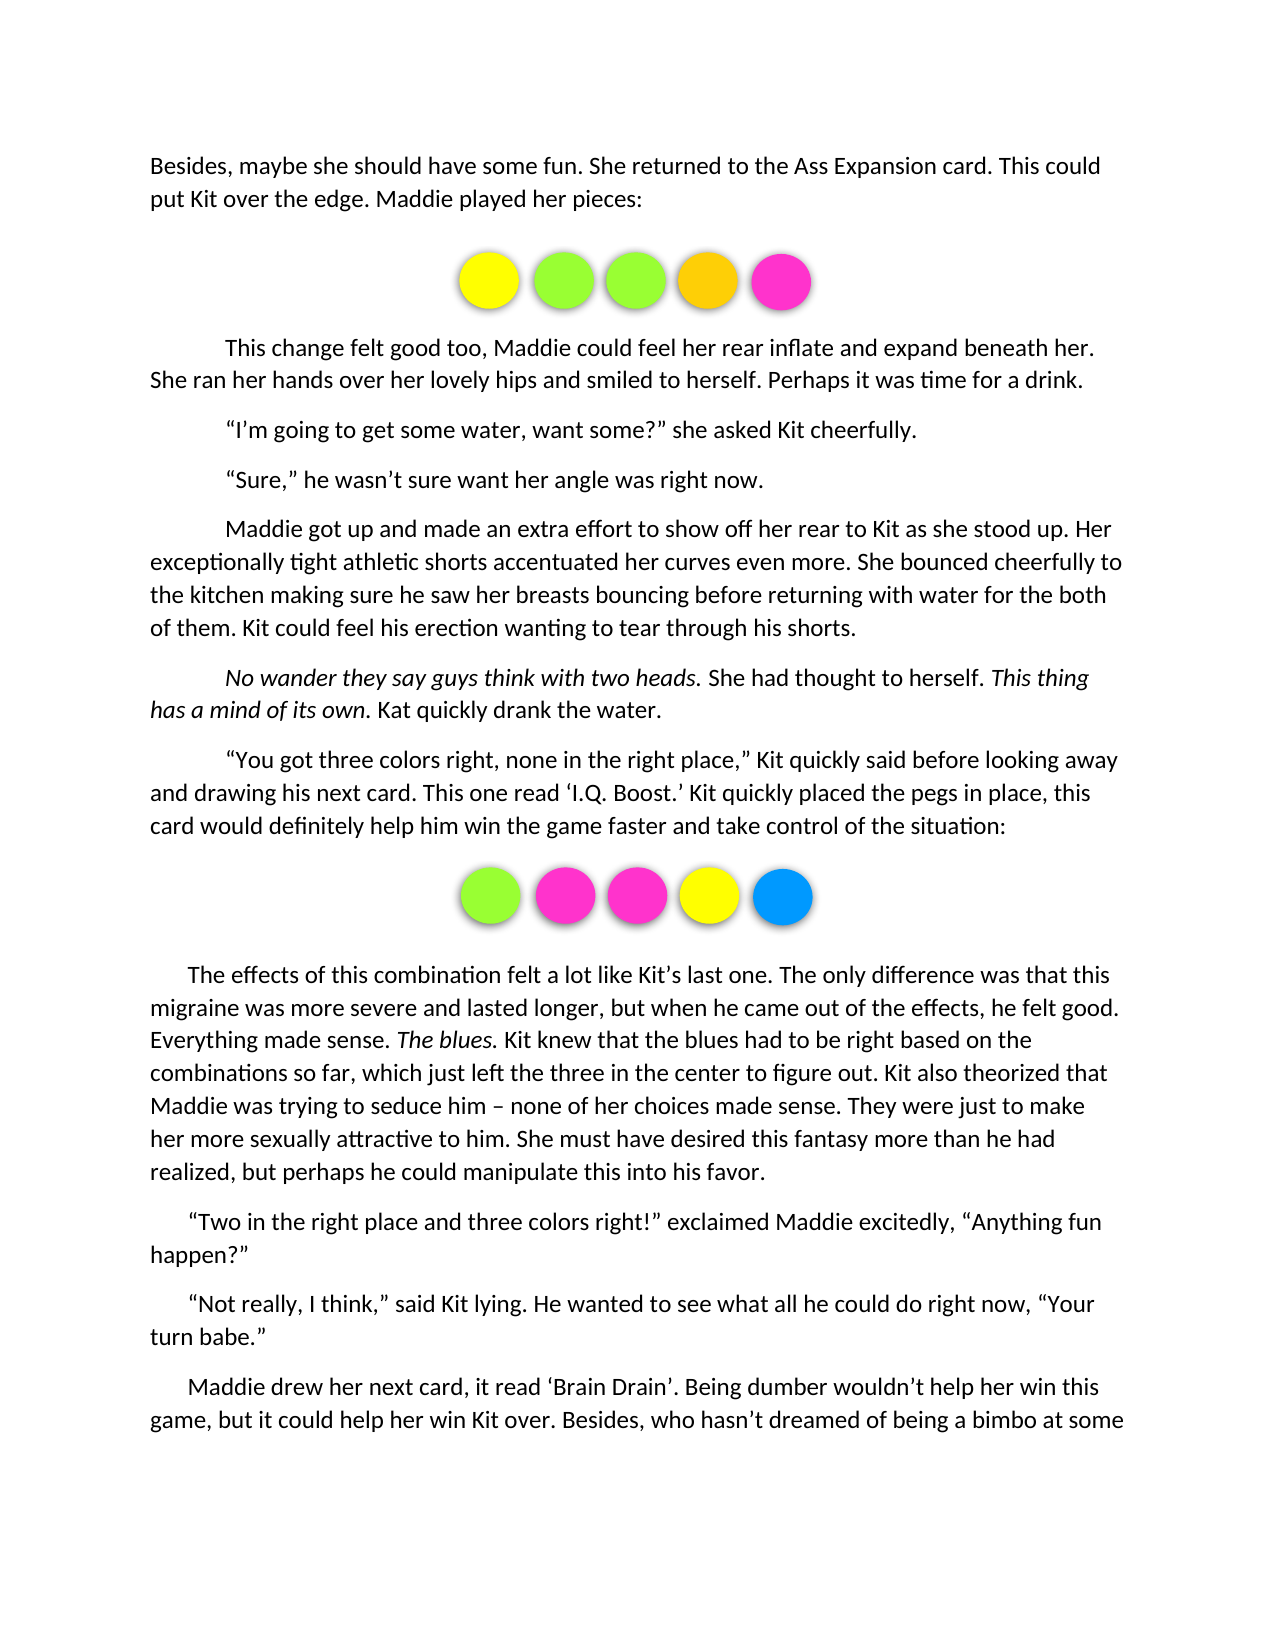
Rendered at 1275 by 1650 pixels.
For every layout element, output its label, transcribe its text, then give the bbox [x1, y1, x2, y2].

text “I’m going to get some water, want some?” she asked Kit cheerfully. [150, 414, 1125, 445]
text This change felt good too, Maddie could feel her rear inflate and expand beneath her. She ran her hands over her lovely hips and smiled to herself. Perhaps it was time for a drink. [150, 332, 1125, 395]
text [150, 150, 1125, 213]
text No wander they say guys think with two heads. She had thought to herself. This thing has a mind of its own. Kat quickly drank the water. [150, 662, 1125, 725]
text “You got three colors right, none in the right place,” Kit quickly said before looking away and drawing his next card. This one read ‘I.Q. Boost.’ Kit quickly placed the pegs in place, this card would definitely help him win the game faster and take control of the situation: [150, 744, 1125, 841]
text The effects of this combination felt a lot like Kit’s last one. The only difference was that this migraine was more severe and lasted longer, but when he came out of the effects, he felt good. Everything made sense. The blues. Kit knew that the blues had to be right based on the combinations so far, which just left the three in the center to figure out. Kit also theorized that Maddie was trying to seduce him – none of her choices made sense. They were just to make her more sexually attractive to him. She must have desired this fantasy more than he had realized, but perhaps he could manipulate this into his favor. [150, 959, 1125, 1187]
text Maddie got up and made an extra effort to show off her rear to Kit as she stood up. Her exceptionally tight athletic shorts accentuated her curves even more. She bounced cheerfully to the kitchen making sure he saw her breasts bouncing before returning with water for the both of them. Kit could feel his erection wanting to tear through his shorts. [150, 513, 1125, 643]
text “Not really, I think,” said Kit lying. He wanted to see what all he could do right now, “Your turn babe.” [150, 1288, 1125, 1352]
text “Sure,” he wasn’t sure want her angle was right now. [150, 464, 1125, 494]
text “Two in the right place and three colors right!” exclaimed Maddie excitedly, “Anything fun happen?” [150, 1206, 1125, 1269]
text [150, 1371, 1125, 1434]
